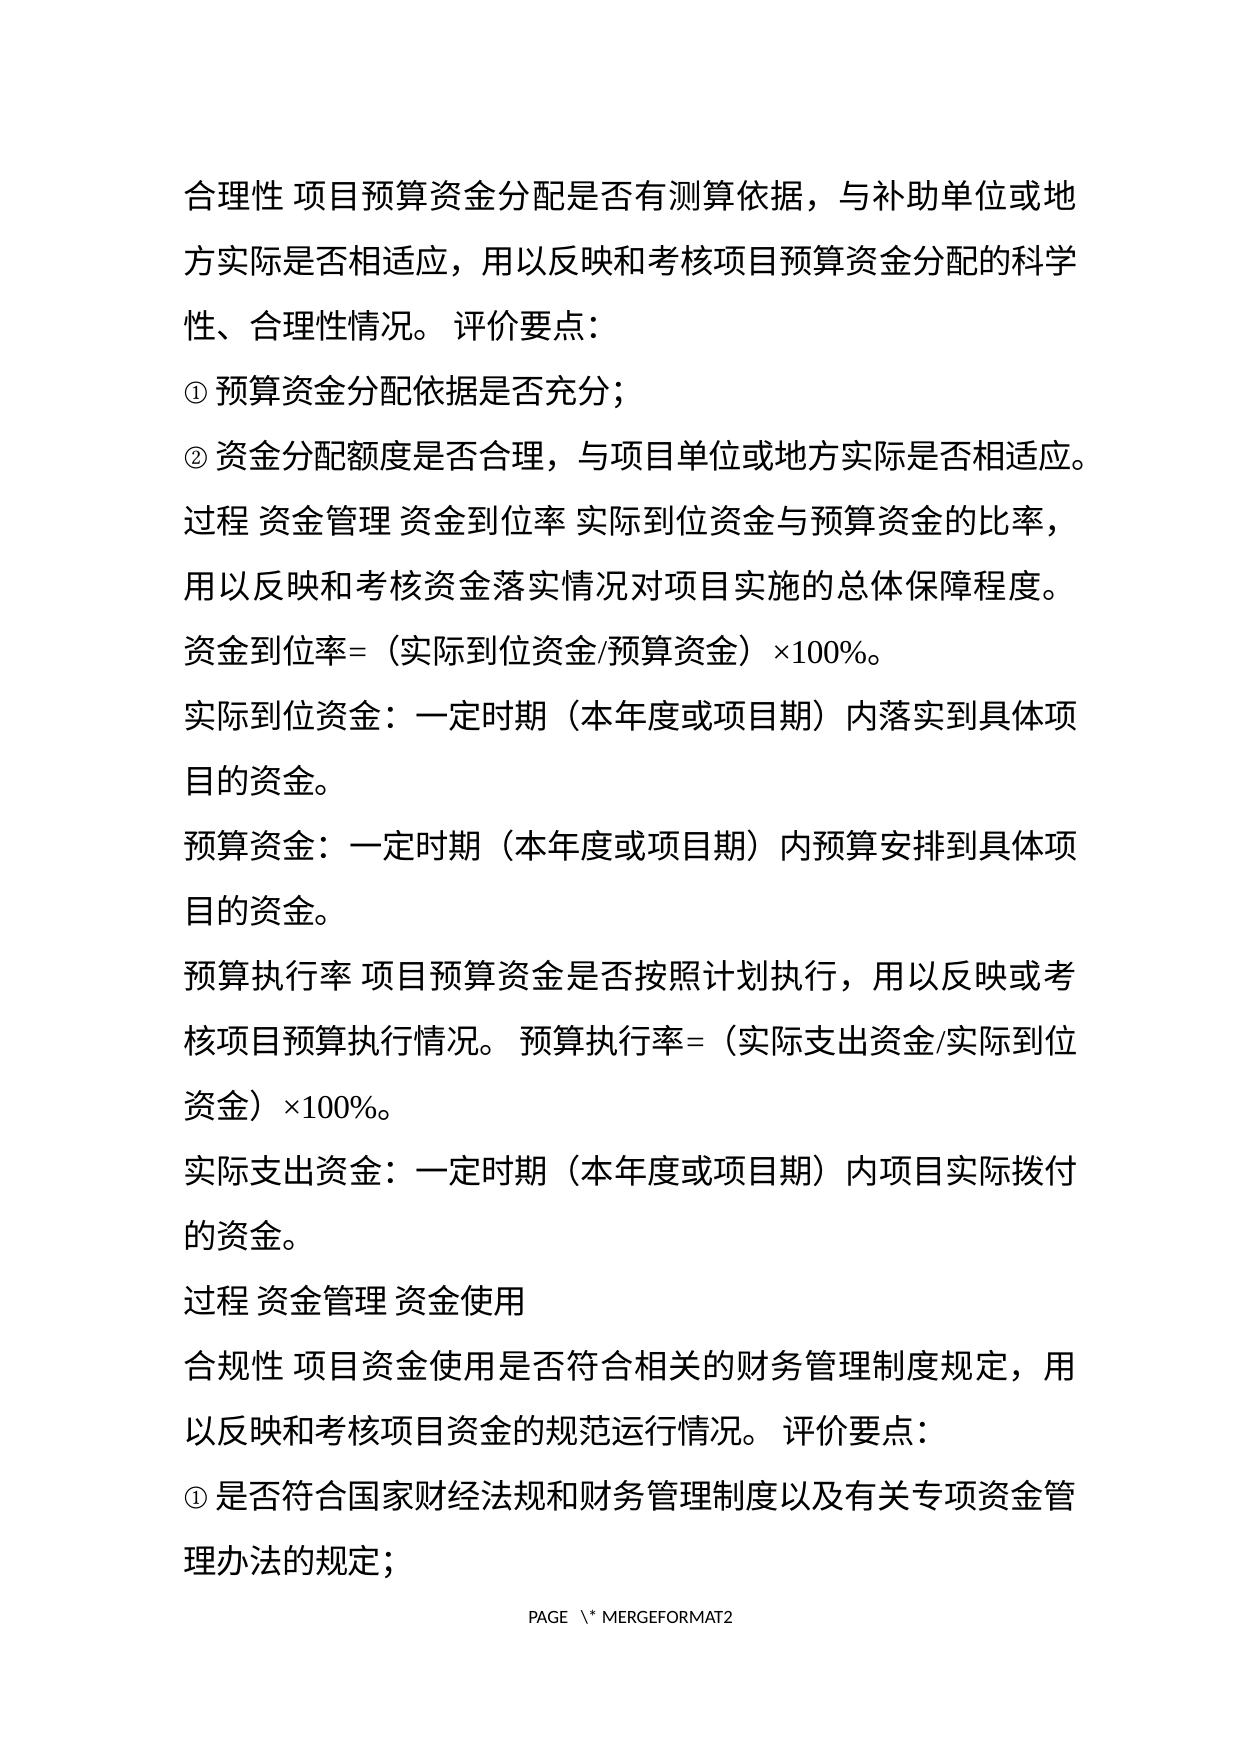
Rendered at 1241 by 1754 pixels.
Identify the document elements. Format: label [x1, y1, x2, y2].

text [183, 162, 1078, 1592]
